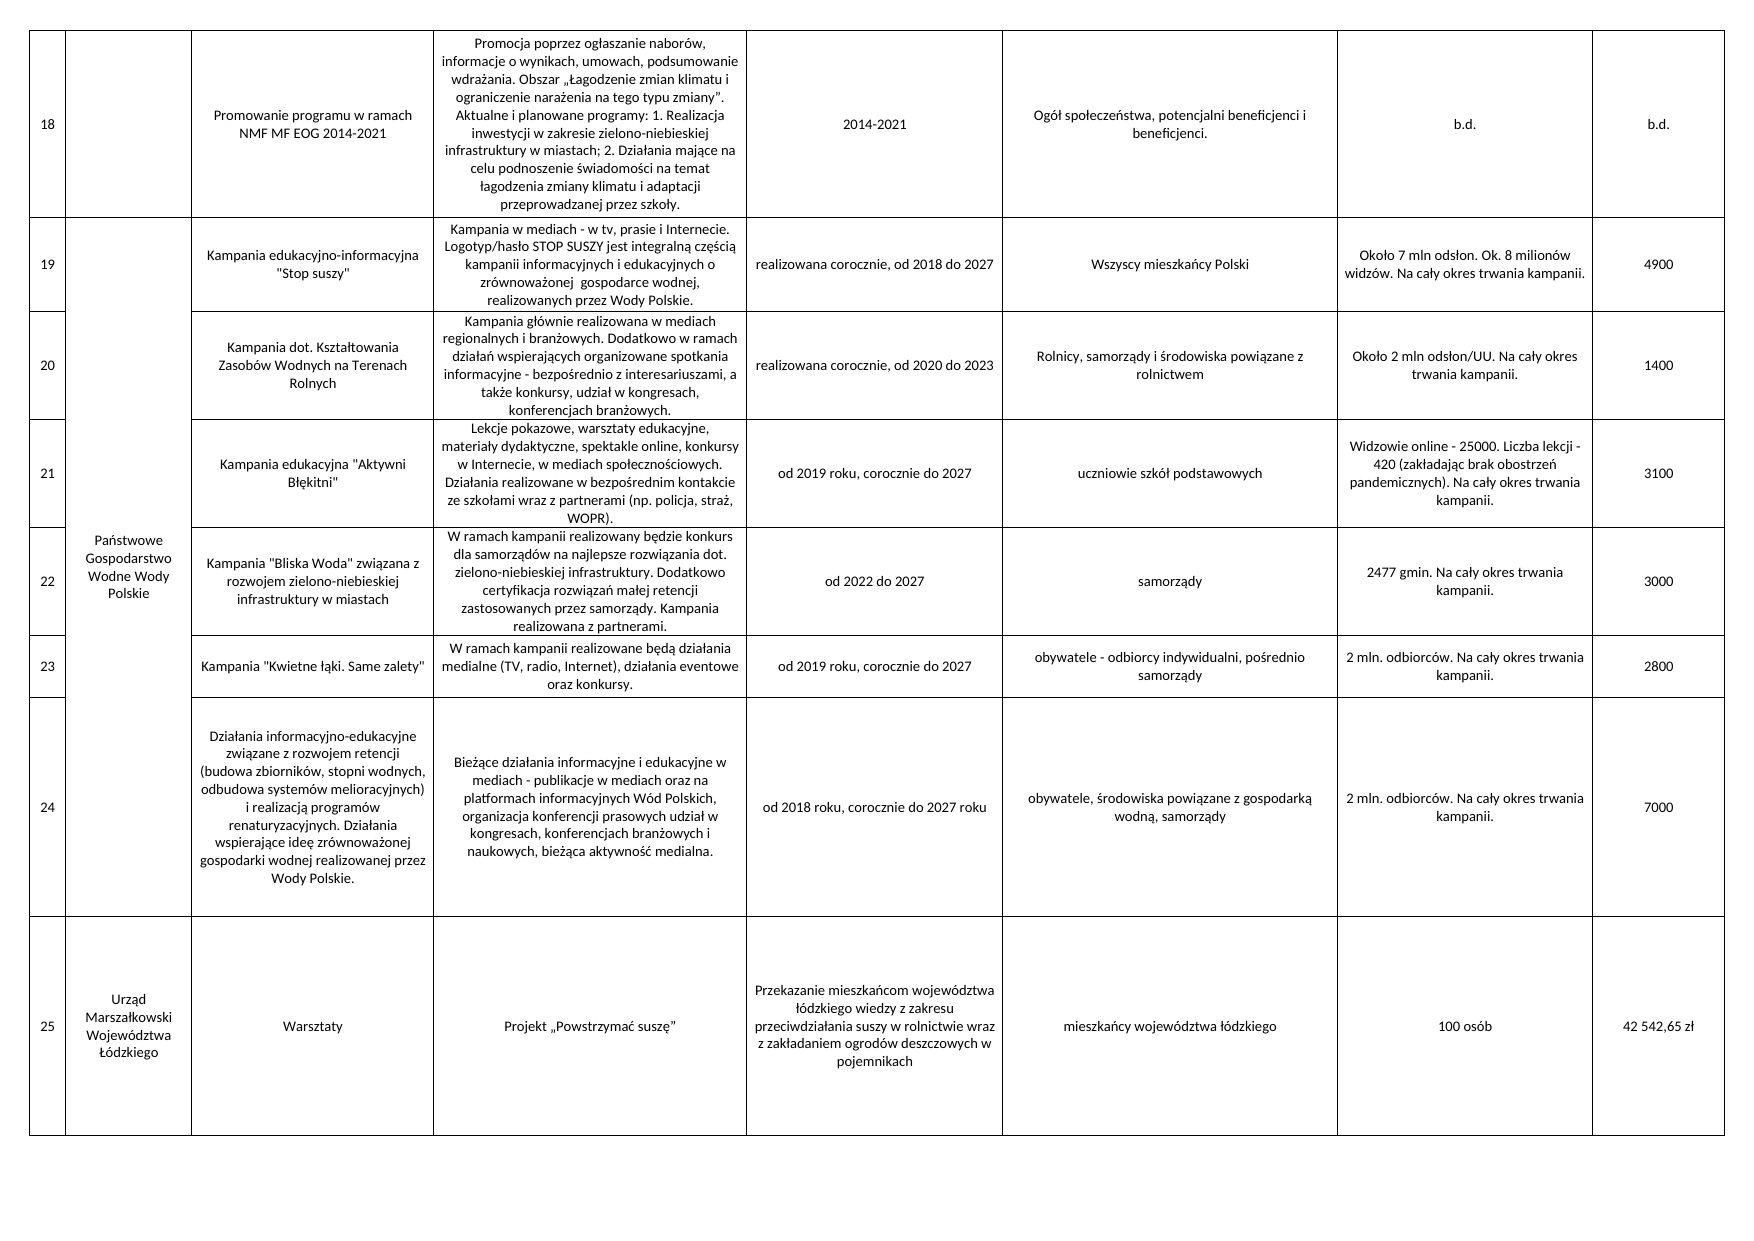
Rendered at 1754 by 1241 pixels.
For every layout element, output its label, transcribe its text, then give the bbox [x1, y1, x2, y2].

table_cell 100 osób [1338, 917, 1592, 1134]
table_cell 21 [30, 420, 65, 527]
table_cell 18 [30, 31, 65, 217]
table_cell 2 mln. odbiorców. Na cały okres trwania kampanii. [1338, 698, 1592, 916]
table_cell Kampania dot. Kształtowania Zasobów Wodnych na Terenach Rolnych [192, 312, 433, 419]
table_cell Warsztaty [192, 917, 433, 1134]
table_cell od 2022 do 2027 [747, 528, 1002, 634]
table_cell 2014-2021 [747, 31, 1002, 217]
table_cell 3100 [1593, 420, 1724, 527]
table_cell Wszyscy mieszkańcy Polski [1003, 218, 1337, 311]
table_cell realizowana corocznie, od 2018 do 2027 [747, 218, 1002, 311]
table_cell 19 [30, 218, 65, 311]
table_cell Kampania w mediach - w tv, prasie i Internecie. Logotyp/hasło STOP SUSZY jest integralną częścią kampanii informacyjnych i edukacyjnych o zrównoważonej gospodarce wodnej, realizowanych przez Wody Polskie. [434, 218, 746, 311]
table_cell 7000 [1593, 698, 1724, 916]
table_cell Rolnicy, samorządy i środowiska powiązane z rolnictwem [1003, 312, 1337, 419]
table_cell uczniowie szkół podstawowych [1003, 420, 1337, 527]
table_cell mieszkańcy województwa łódzkiego [1003, 917, 1337, 1134]
table_cell obywatele - odbiorcy indywidualni, pośrednio samorządy [1003, 636, 1337, 697]
table_cell Widzowie online - 25000. Liczba lekcji - 420 (zakładając brak obostrzeń pandemicznych). Na cały okres trwania kampanii. [1338, 420, 1592, 527]
table_cell 25 [30, 917, 65, 1134]
table_cell 22 [30, 528, 65, 634]
table_cell samorządy [1003, 528, 1337, 634]
table_cell Około 7 mln odsłon. Ok. 8 milionów widzów. Na cały okres trwania kampanii. [1338, 218, 1592, 311]
table_cell Przekazanie mieszkańcom województwa łódzkiego wiedzy z zakresu przeciwdziałania suszy w rolnictwie wraz z zakładaniem ogrodów deszczowych w pojemnikach [747, 917, 1002, 1134]
table_cell Kampania głównie realizowana w mediach regionalnych i branżowych. Dodatkowo w ramach działań wspierających organizowane spotkania informacyjne - bezpośrednio z interesariuszami, a także konkursy, udział w kongresach, konferencjach branżowych. [434, 312, 746, 419]
table_cell b.d. [1593, 31, 1724, 217]
table_cell W ramach kampanii realizowany będzie konkurs dla samorządów na najlepsze rozwiązania dot. zielono-niebieskiej infrastruktury. Dodatkowo certyfikacja rozwiązań małej retencji zastosowanych przez samorządy. Kampania realizowana z partnerami. [434, 528, 746, 634]
table_cell 1400 [1593, 312, 1724, 419]
table_cell 20 [30, 312, 65, 419]
table_cell 2 mln. odbiorców. Na cały okres trwania kampanii. [1338, 636, 1592, 697]
table_cell Kampania edukacyjno-informacyjna "Stop suszy" [192, 218, 433, 311]
table_cell od 2019 roku, corocznie do 2027 [747, 420, 1002, 527]
table_cell 4900 [1593, 218, 1724, 311]
table_cell Lekcje pokazowe, warsztaty edukacyjne, materiały dydaktyczne, spektakle online, konkursy w Internecie, w mediach społecznościowych. Działania realizowane w bezpośrednim kontakcie ze szkołami wraz z partnerami (np. policja, straż, WOPR). [434, 420, 746, 527]
table_cell 3000 [1593, 528, 1724, 634]
table_cell Projekt „Powstrzymać suszę” [434, 917, 746, 1134]
table_cell obywatele, środowiska powiązane z gospodarką wodną, samorządy [1003, 698, 1337, 916]
table_cell Kampania "Bliska Woda" związana z rozwojem zielono-niebieskiej infrastruktury w miastach [192, 528, 433, 634]
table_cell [66, 917, 191, 1134]
table_cell 2477 gmin. Na cały okres trwania kampanii. [1338, 528, 1592, 634]
table_cell 42 542,65 zł [1593, 917, 1724, 1134]
table_cell Kampania edukacyjna "Aktywni Błękitni" [192, 420, 433, 527]
table_cell 23 [30, 636, 65, 697]
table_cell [1003, 31, 1337, 217]
table_cell 24 [30, 698, 65, 916]
table_cell Około 2 mln odsłon/UU. Na cały okres trwania kampanii. [1338, 312, 1592, 419]
table_cell W ramach kampanii realizowane będą działania medialne (TV, radio, Internet), działania eventowe oraz konkursy. [434, 636, 746, 697]
table_cell Promocja poprzez ogłaszanie naborów, informacje o wynikach, umowach, podsumowanie wdrażania. Obszar „Łagodzenie zmian klimatu i ograniczenie narażenia na tego typu zmiany”. Aktualne i planowane programy: 1. Realizacja inwestycji w zakresie zielono-niebieskiej infrastruktury w miastach; 2. Działania mające na celu podnoszenie świadomości na temat łagodzenia zmiany klimatu i adaptacji przeprowadzanej przez szkoły. [434, 31, 746, 217]
table_cell od 2019 roku, corocznie do 2027 [747, 636, 1002, 697]
table_cell b.d. [1338, 31, 1592, 217]
table_cell Bieżące działania informacyjne i edukacyjne w mediach - publikacje w mediach oraz na platformach informacyjnych Wód Polskich, organizacja konferencji prasowych udział w kongresach, konferencjach branżowych i naukowych, bieżąca aktywność medialna. [434, 698, 746, 916]
table_cell Kampania "Kwietne łąki. Same zalety" [192, 636, 433, 697]
table_cell Państwowe Gospodarstwo Wodne Wody Polskie [66, 218, 191, 916]
table_cell Promowanie programu w ramach NMF MF EOG 2014-2021 [192, 31, 433, 217]
table_cell od 2018 roku, corocznie do 2027 roku [747, 698, 1002, 916]
table_cell realizowana corocznie, od 2020 do 2023 [747, 312, 1002, 419]
table_cell Działania informacyjno-edukacyjne związane z rozwojem retencji (budowa zbiorników, stopni wodnych, odbudowa systemów melioracyjnych) i realizacją programów renaturyzacyjnych. Działania wspierające ideę zrównoważonej gospodarki wodnej realizowanej przez Wody Polskie. [192, 698, 433, 916]
table_cell 2800 [1593, 636, 1724, 697]
